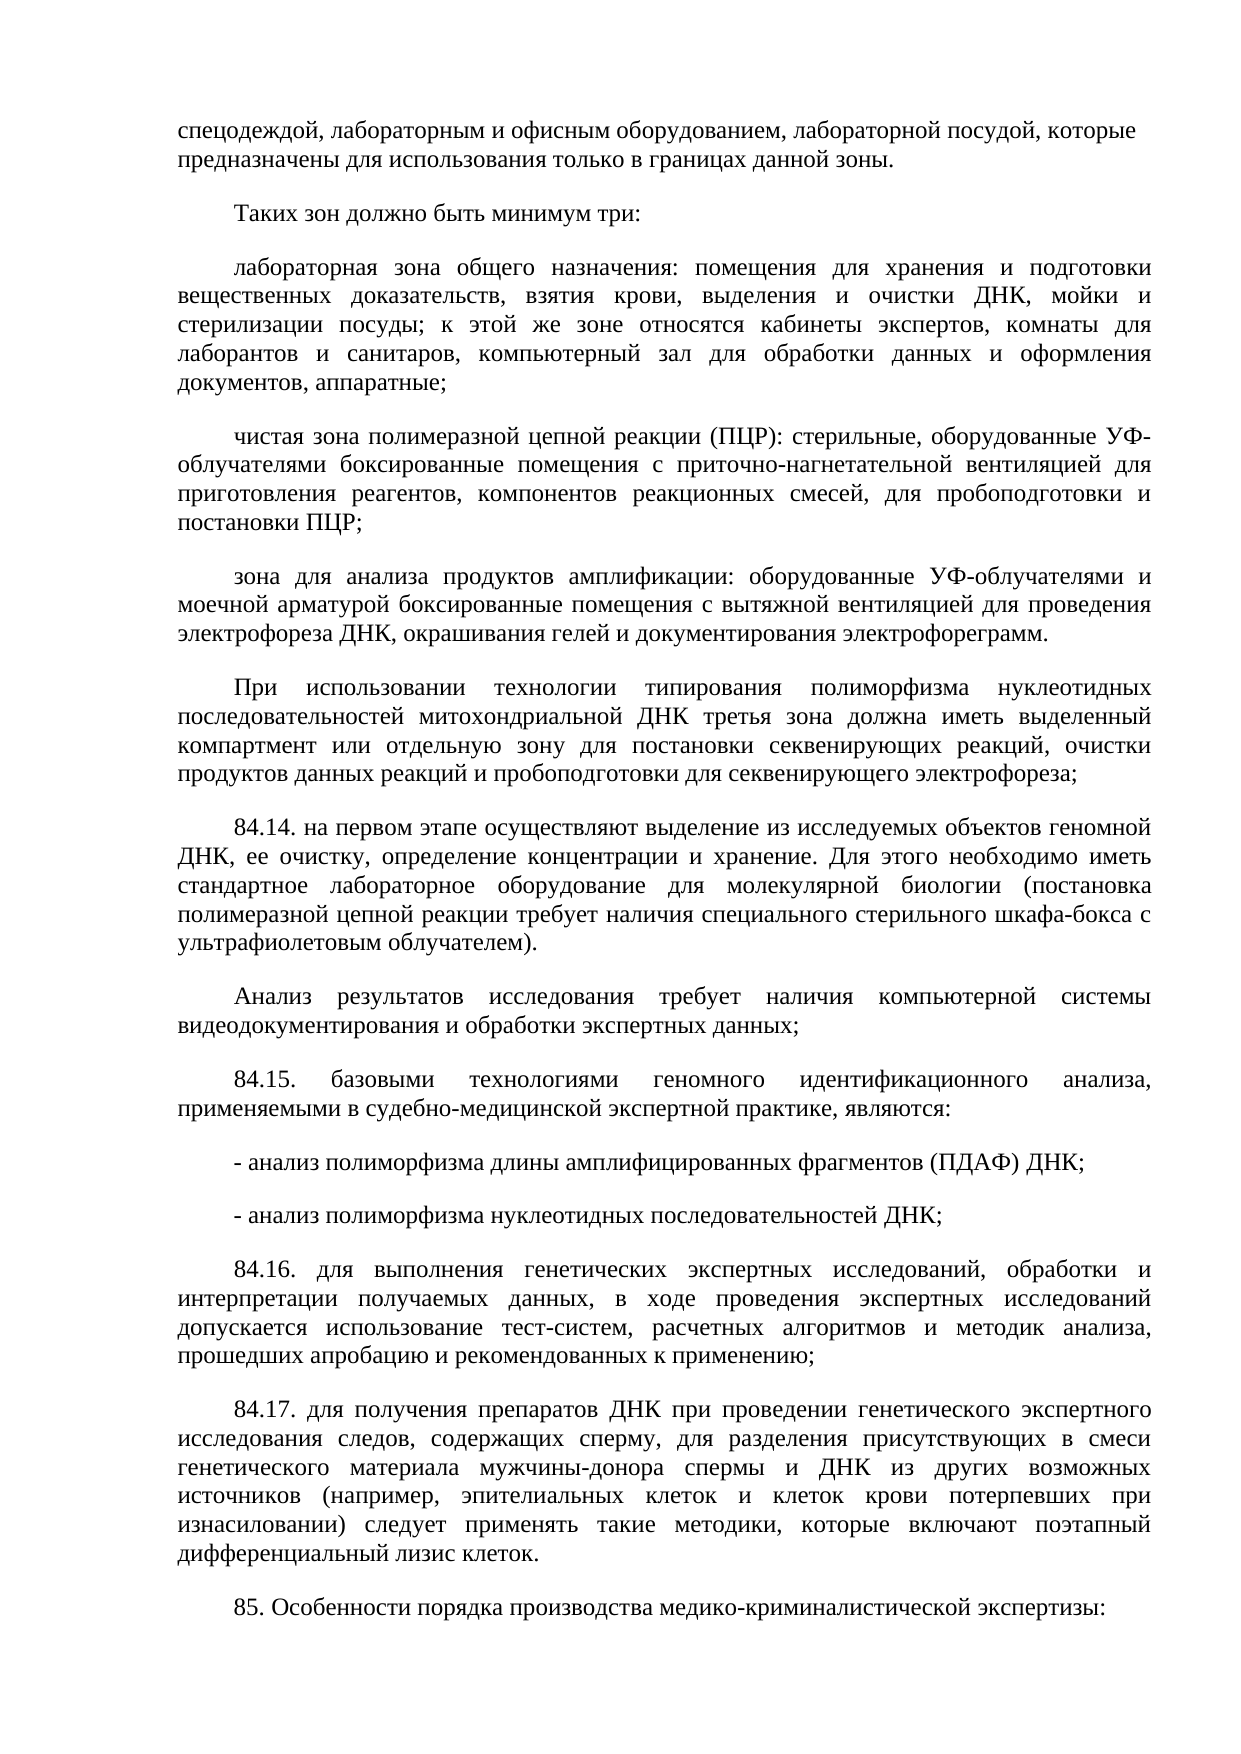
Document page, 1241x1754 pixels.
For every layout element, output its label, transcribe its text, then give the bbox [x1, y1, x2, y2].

list Особенности порядка производства медико-криминалистической экспертизы: [233, 1592, 1165, 1621]
text лабораторная зона общего назначения: помещения для хранения и подготовки вещественных доказательств, взятия крови, выделения и очистки ДНК, мойки и стерилизации посуды; к этой же зоне относятся кабинеты экспертов, комнаты для лаборантов и санитаров, компьютерный зал для обработки данных и оформления документов, аппаратные; [177, 252, 1152, 396]
text При использовании технологии типирования полиморфизма нуклеотидных последовательностей митохондриальной ДНК третья зона должна иметь выделенный компартмент или отдельную зону для постановки секвенирующих реакций, очистки продуктов данных реакций и пробоподготовки для секвенирующего электрофореза; [177, 672, 1152, 787]
list анализ полиморфизма длины амплифицированных фрагментов (ПДАФ) ДНК; [233, 1147, 1165, 1175]
text спецодеждой, лабораторным и офисным оборудованием, лабораторной посудой, которые предназначены для использования только в границах данной зоны. [177, 115, 1165, 173]
list для получения препаратов ДНК при проведении генетического экспертного исследования следов, содержащих сперму, для разделения присутствующих в смеси генетического материала мужчины-донора спермы и ДНК из других возможных источников (например, эпителиальных клеток и клеток крови потерпевших при изнасиловании) следует применять такие методики, которые включают поэтапный дифференциальный лизис клеток. [177, 1394, 1152, 1567]
list анализ полиморфизма нуклеотидных последовательностей ДНК; [233, 1201, 1165, 1229]
text чистая зона полимеразной цепной реакции (ПЦР): стерильные, оборудованные УФ- облучателями боксированные помещения с приточно-нагнетательной вентиляцией для приготовления реагентов, компонентов реакционных смесей, для пробоподготовки и постановки ПЦР; [177, 421, 1152, 536]
list на первом этапе осуществляют выделение из исследуемых объектов геномной ДНК, ее очистку, определение концентрации и хранение. Для этого необходимо иметь стандартное лабораторное оборудование для молекулярной биологии (постановка полимеразной цепной реакции требует наличия специального стерильного шкафа-бокса с ультрафиолетовым облучателем). [177, 812, 1152, 956]
text Таких зон должно быть минимум три: [233, 198, 1165, 227]
list базовыми технологиями геномного идентификационного анализа, применяемыми в судебно-медицинской экспертной практике, являются: [177, 1064, 1152, 1121]
text Анализ результатов исследования требует наличия компьютерной системы видеодокументирования и обработки экспертных данных; [177, 981, 1152, 1039]
text зона для анализа продуктов амплификации: оборудованные УФ-облучателями и моечной арматурой боксированные помещения с вытяжной вентиляцией для проведения электрофореза ДНК, окрашивания гелей и документирования электрофореграмм. [177, 561, 1152, 647]
list для выполнения генетических экспертных исследований, обработки и интерпретации получаемых данных, в ходе проведения экспертных исследований допускается использование тест-систем, расчетных алгоритмов и методик анализа, прошедших апробацию и рекомендованных к применению; [177, 1254, 1152, 1369]
